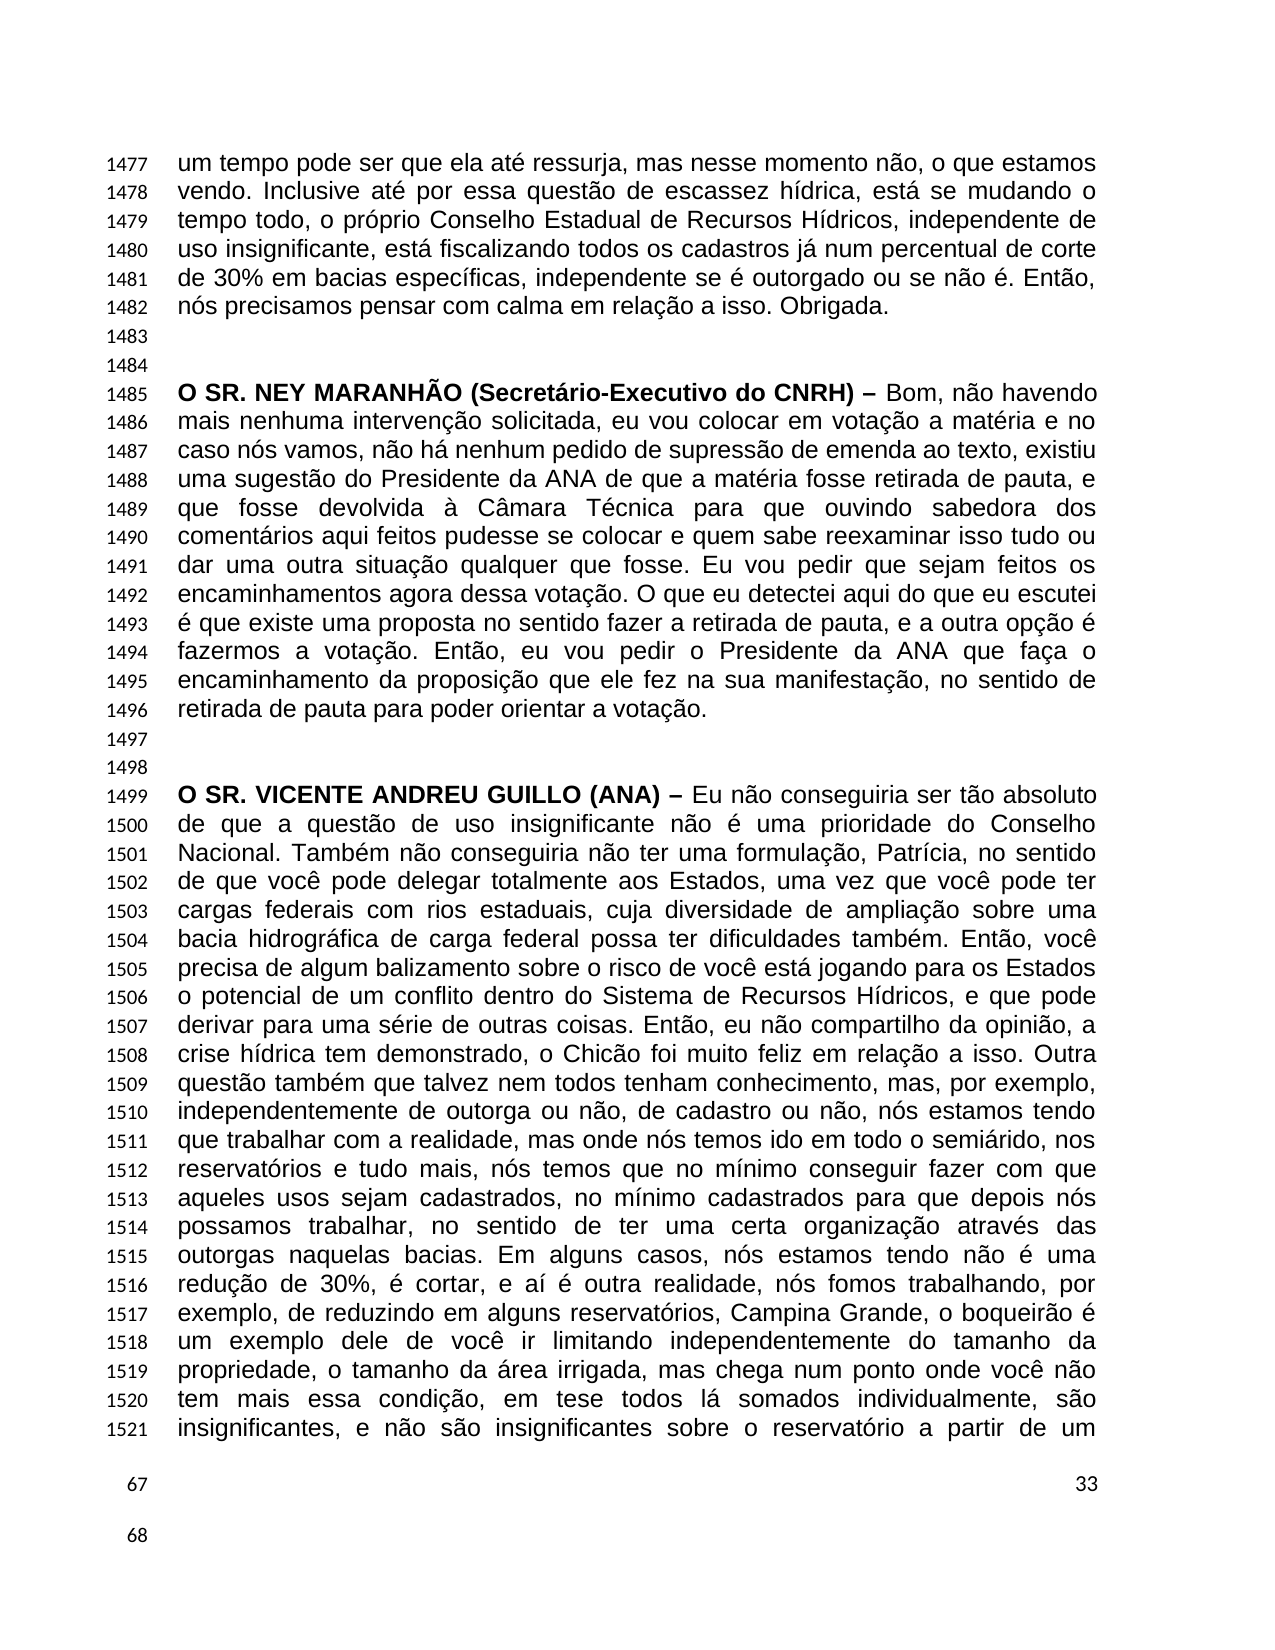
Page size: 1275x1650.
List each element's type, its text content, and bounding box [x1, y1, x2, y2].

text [177, 780, 1098, 1441]
text O SR. NEY MARANHÃO (Secretário-Executivo do CNRH) – Bom, não havendo mais nenhuma intervenção solicitada, eu vou colocar em votação a matéria e no caso nós vamos, não há nenhum pedido de supressão de emenda ao texto, existiu uma sugestão do Presidente da ANA de que a matéria fosse retirada de pauta, e que fosse devolvida à Câmara Técnica para que ouvindo sabedora dos comentários aqui feitos pudesse se colocar e quem sabe reexaminar isso tudo ou dar uma outra situação qualquer que fosse. Eu vou pedir que sejam feitos os encaminhamentos agora dessa votação. O que eu detectei aqui do que eu escutei é que existe uma proposta no sentido fazer a retirada de pauta, e a outra opção é fazermos a votação. Então, eu vou pedir o Presidente da ANA que faça o encaminhamento da proposição que ele fez na sua manifestação, no sentido de retirada de pauta para poder orientar a votação. [177, 378, 1098, 723]
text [177, 148, 1098, 320]
